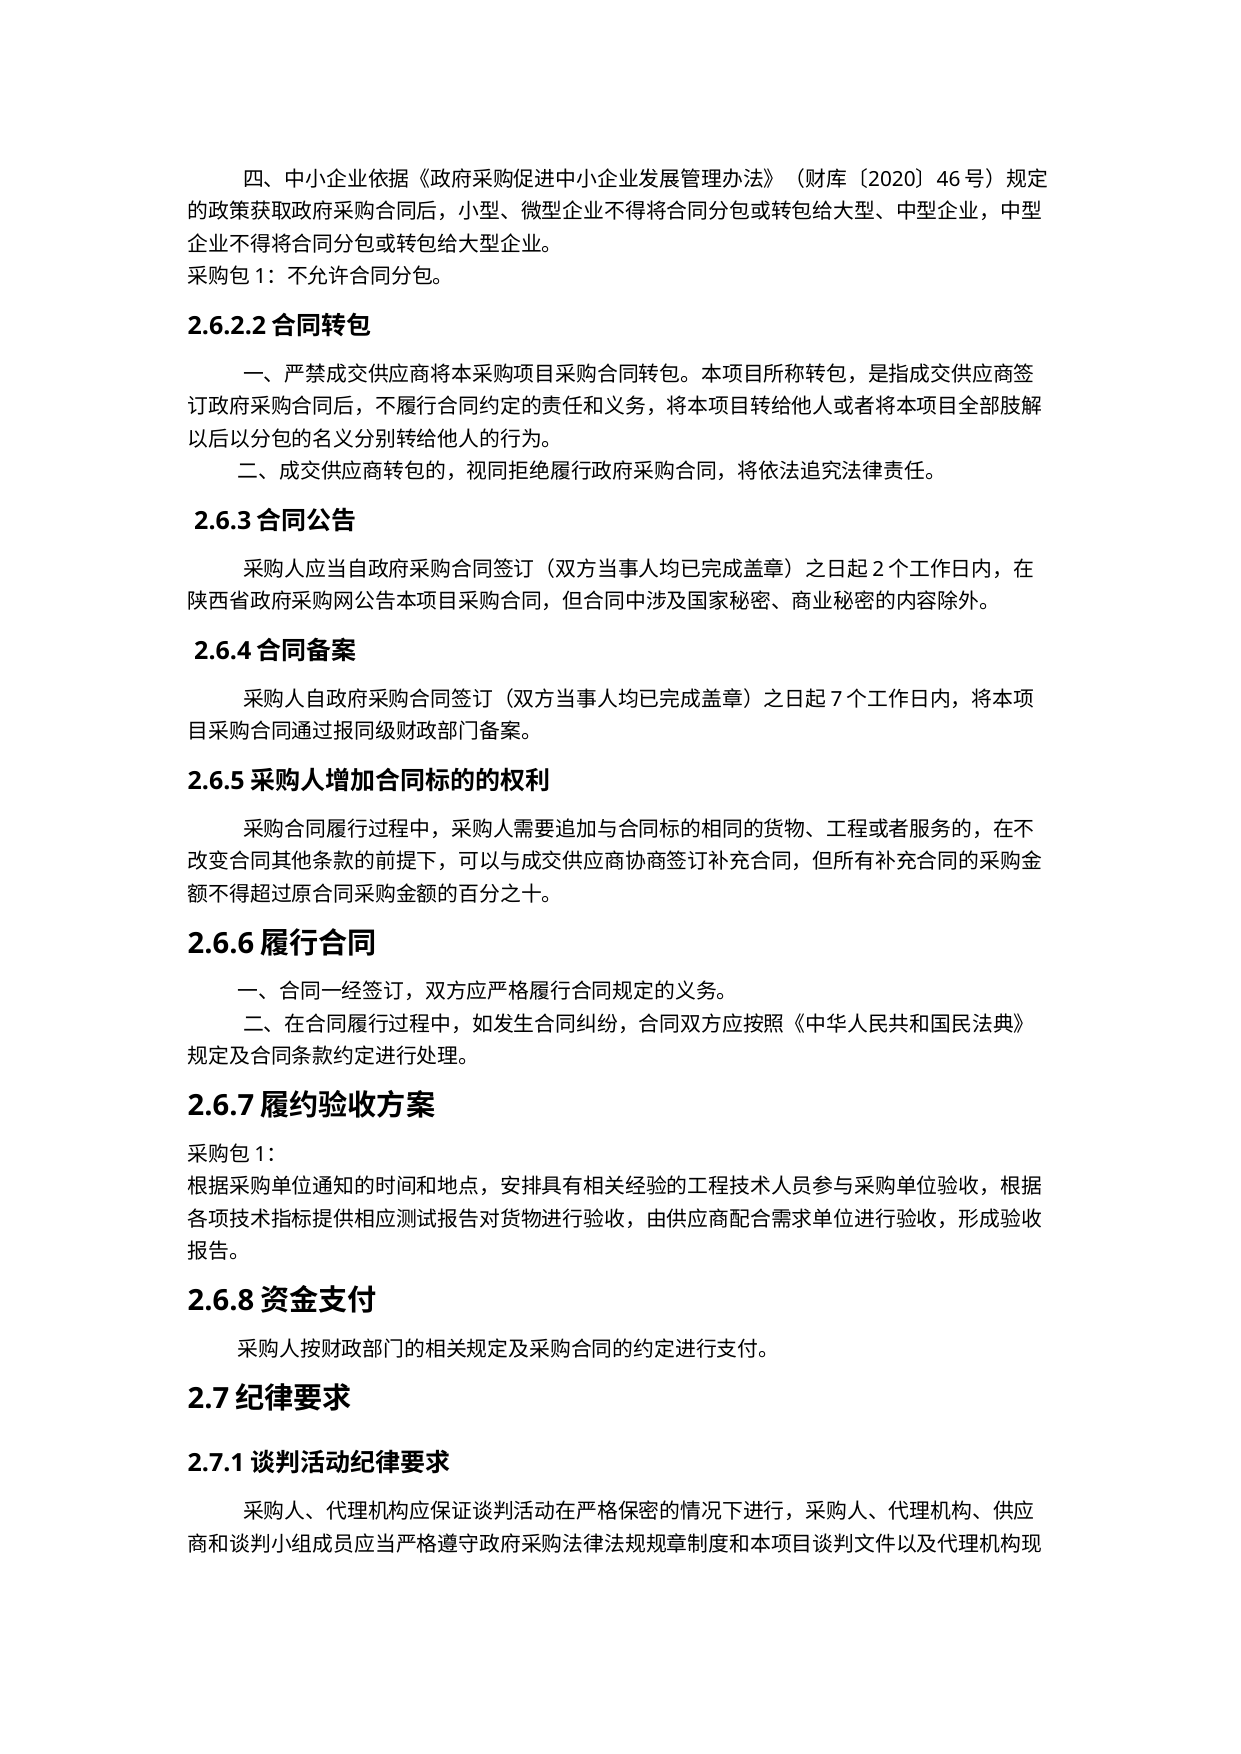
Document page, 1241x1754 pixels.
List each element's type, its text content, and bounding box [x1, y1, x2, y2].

text 采购人应当自政府采购合同签订（双方当事人均已完成盖章）之日起2个工作日内，在陕西省政府采购网公告本项目采购合同，但合同中涉及国家秘密、商业秘密的内容除外。 [187, 552, 1053, 617]
text 2.6.3合同公告 [187, 487, 1053, 552]
text 采购人按财政部门的相关规定及采购合同的约定进行支付。 [187, 1332, 1053, 1364]
text 2.6.2.2合同转包 [187, 292, 1053, 357]
text 采购合同履行过程中，采购人需要追加与合同标的相同的货物、工程或者服务的，在不改变合同其他条款的前提下，可以与成交供应商协商签订补充合同，但所有补充合同的采购金额不得超过原合同采购金额的百分之十。 [187, 812, 1053, 909]
text 四、中小企业依据《政府采购促进中小企业发展管理办法》（财库〔2020〕46号）规定的政策获取政府采购合同后，小型、微型企业不得将合同分包或转包给大型、中型企业，中型企业不得将合同分包或转包给大型企业。 [187, 162, 1053, 259]
text 采购人自政府采购合同签订（双方当事人均已完成盖章）之日起7个工作日内，将本项目采购合同通过报同级财政部门备案。 [187, 682, 1053, 747]
text 一、严禁成交供应商将本采购项目采购合同转包。本项目所称转包，是指成交供应商签订政府采购合同后，不履行合同约定的责任和义务，将本项目转给他人或者将本项目全部肢解以后以分包的名义分别转给他人的行为。 [187, 357, 1053, 454]
text 根据采购单位通知的时间和地点，安排具有相关经验的工程技术人员参与采购单位验收，根据各项技术指标提供相应测试报告对货物进行验收，由供应商配合需求单位进行验收，形成验收报告。 [187, 1169, 1053, 1267]
text 二、在合同履行过程中，如发生合同纠纷，合同双方应按照《中华人民共和国民法典》规定及合同条款约定进行处理。 [187, 1007, 1053, 1072]
text 2.6.4合同备案 [187, 617, 1053, 682]
text 采购包1： [187, 1137, 1053, 1169]
text 二、成交供应商转包的，视同拒绝履行政府采购合同，将依法追究法律责任。 [187, 454, 1053, 487]
text 2.6.7履约验收方案 [187, 1072, 1053, 1137]
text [187, 1494, 1053, 1559]
text 2.6.6履行合同 [187, 909, 1053, 974]
text 2.7纪律要求 [187, 1364, 1053, 1429]
text 采购包1：不允许合同分包。 [187, 259, 1053, 292]
text 2.7.1谈判活动纪律要求 [187, 1429, 1053, 1494]
text 2.6.8资金支付 [187, 1267, 1053, 1332]
text 一、合同一经签订，双方应严格履行合同规定的义务。 [187, 974, 1053, 1007]
text 2.6.5采购人增加合同标的的权利 [187, 747, 1053, 812]
